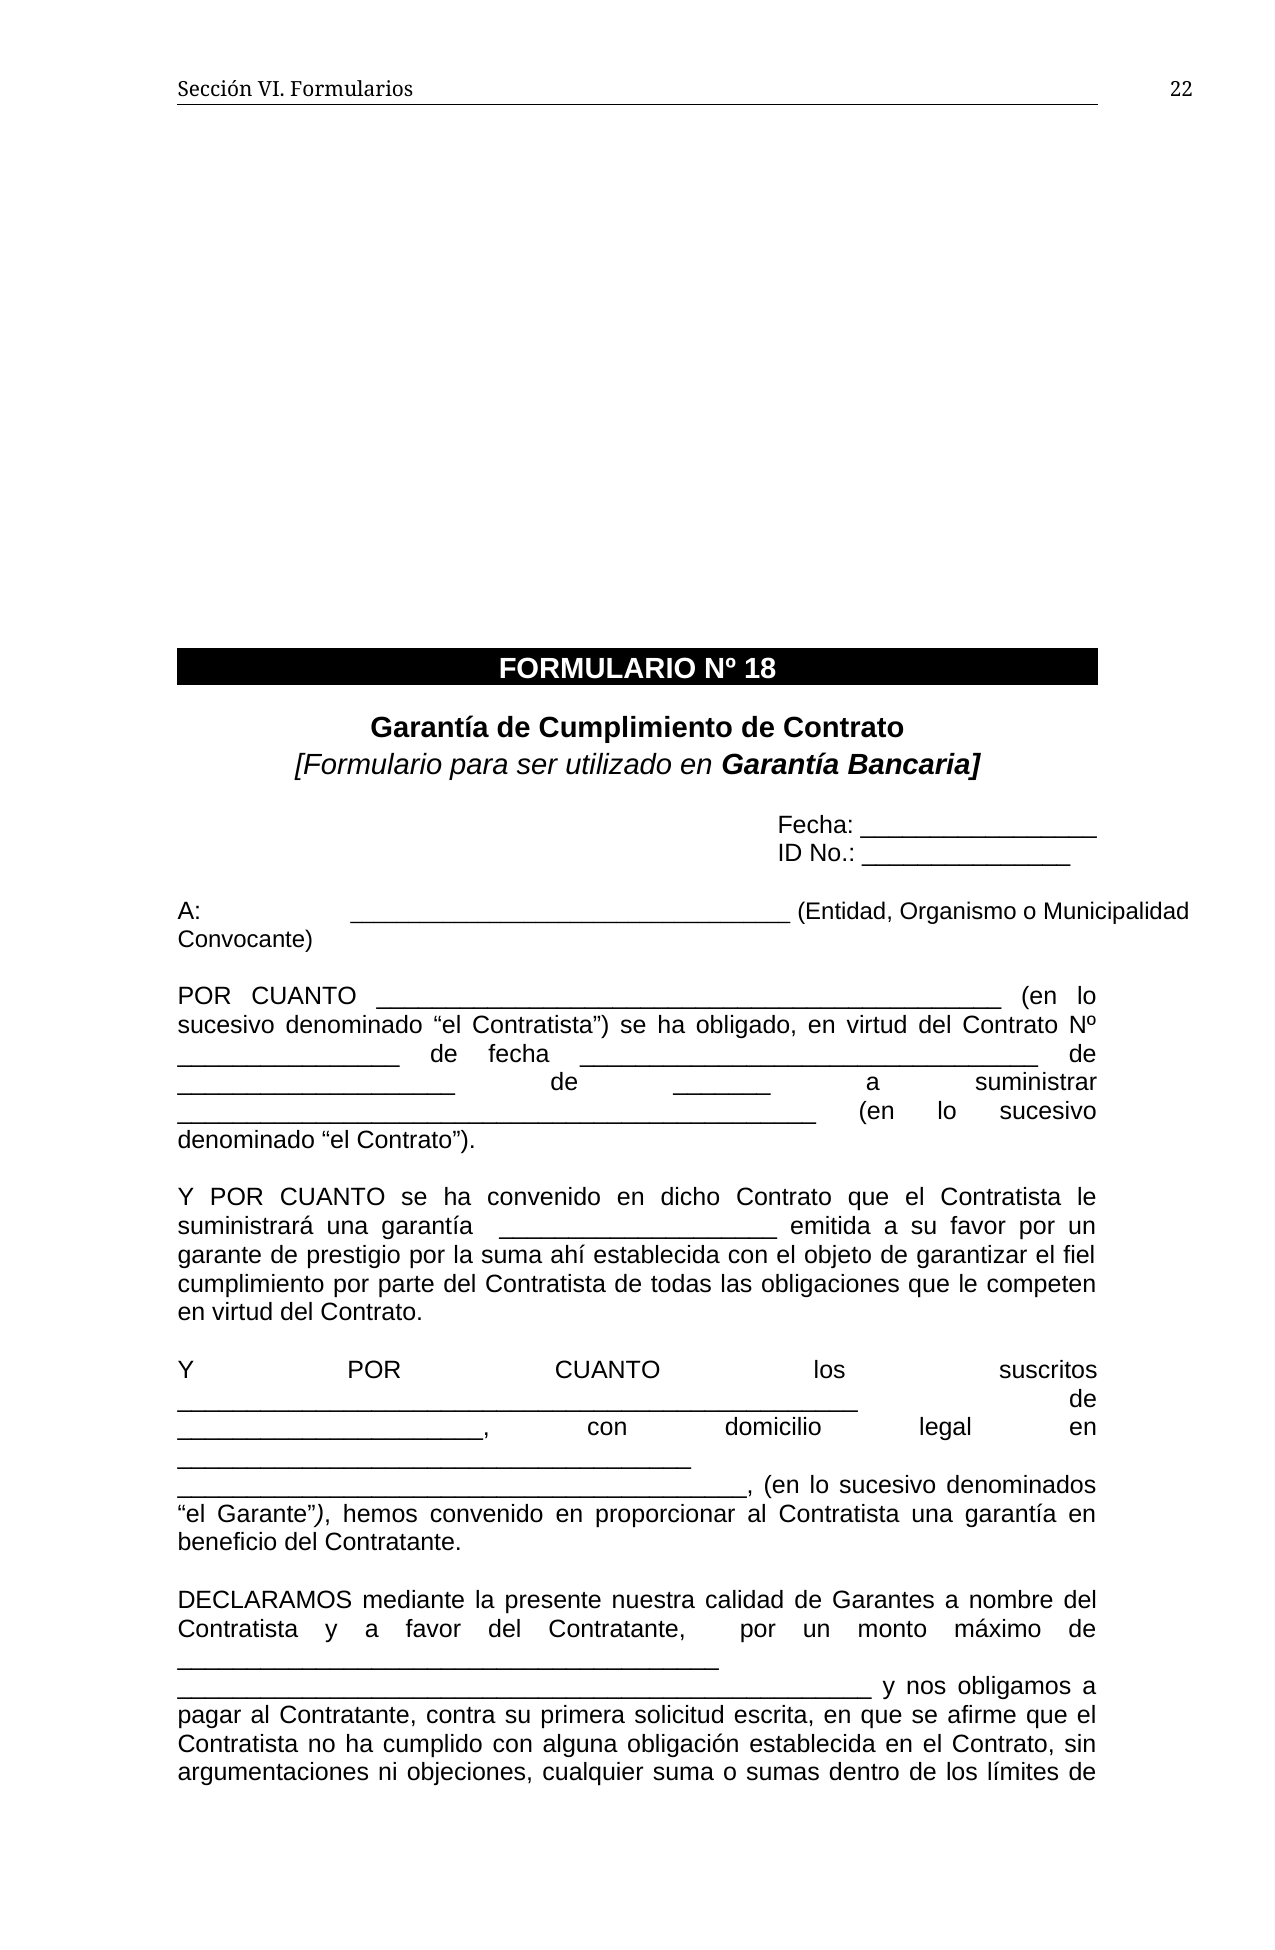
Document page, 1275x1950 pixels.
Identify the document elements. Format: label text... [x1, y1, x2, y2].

text [Formulario para ser utilizado en Garantía Bancaria] [177, 743, 1098, 781]
text A: ______________________________________ (Entidad, Organismo o Municipalidad Convocante) [177, 896, 1098, 952]
text Fecha: _________________ [702, 810, 1098, 838]
text ID No.: _______________ [702, 838, 1098, 867]
subtitle Garantía de Cumplimiento de Contrato [177, 706, 1098, 743]
text Y POR CUANTO se ha convenido en dicho Contrato que el Contratista le suministrará una garantía ____________________ emitida a su favor por un garante de prestigio por la suma ahí establecida con el objeto de garantizar el fiel cumplimiento por parte del Contratista de todas las obligaciones que le competen en virtud del Contrato. [177, 1182, 1098, 1326]
text POR CUANTO _____________________________________________ (en lo sucesivo denominado “el Contratista”) se ha obligado, en virtud del Contrato Nº ________________ de fecha _________________________________ de ____________________ de _______ a suministrar ______________________________________________ (en lo sucesivo denominado “el Contrato”). [177, 981, 1098, 1153]
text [177, 1585, 1098, 1786]
subtitle FORMULARIO Nº 18 [177, 648, 1098, 685]
text Y POR CUANTO los suscritos _________________________________________________ de ______________________, con domicilio legal en _____________________________________ _________________________________________, (en lo sucesivo denominados “el Garante”), hemos convenido en proporcionar al Contratista una garantía en beneficio del Contratante. [177, 1355, 1098, 1556]
